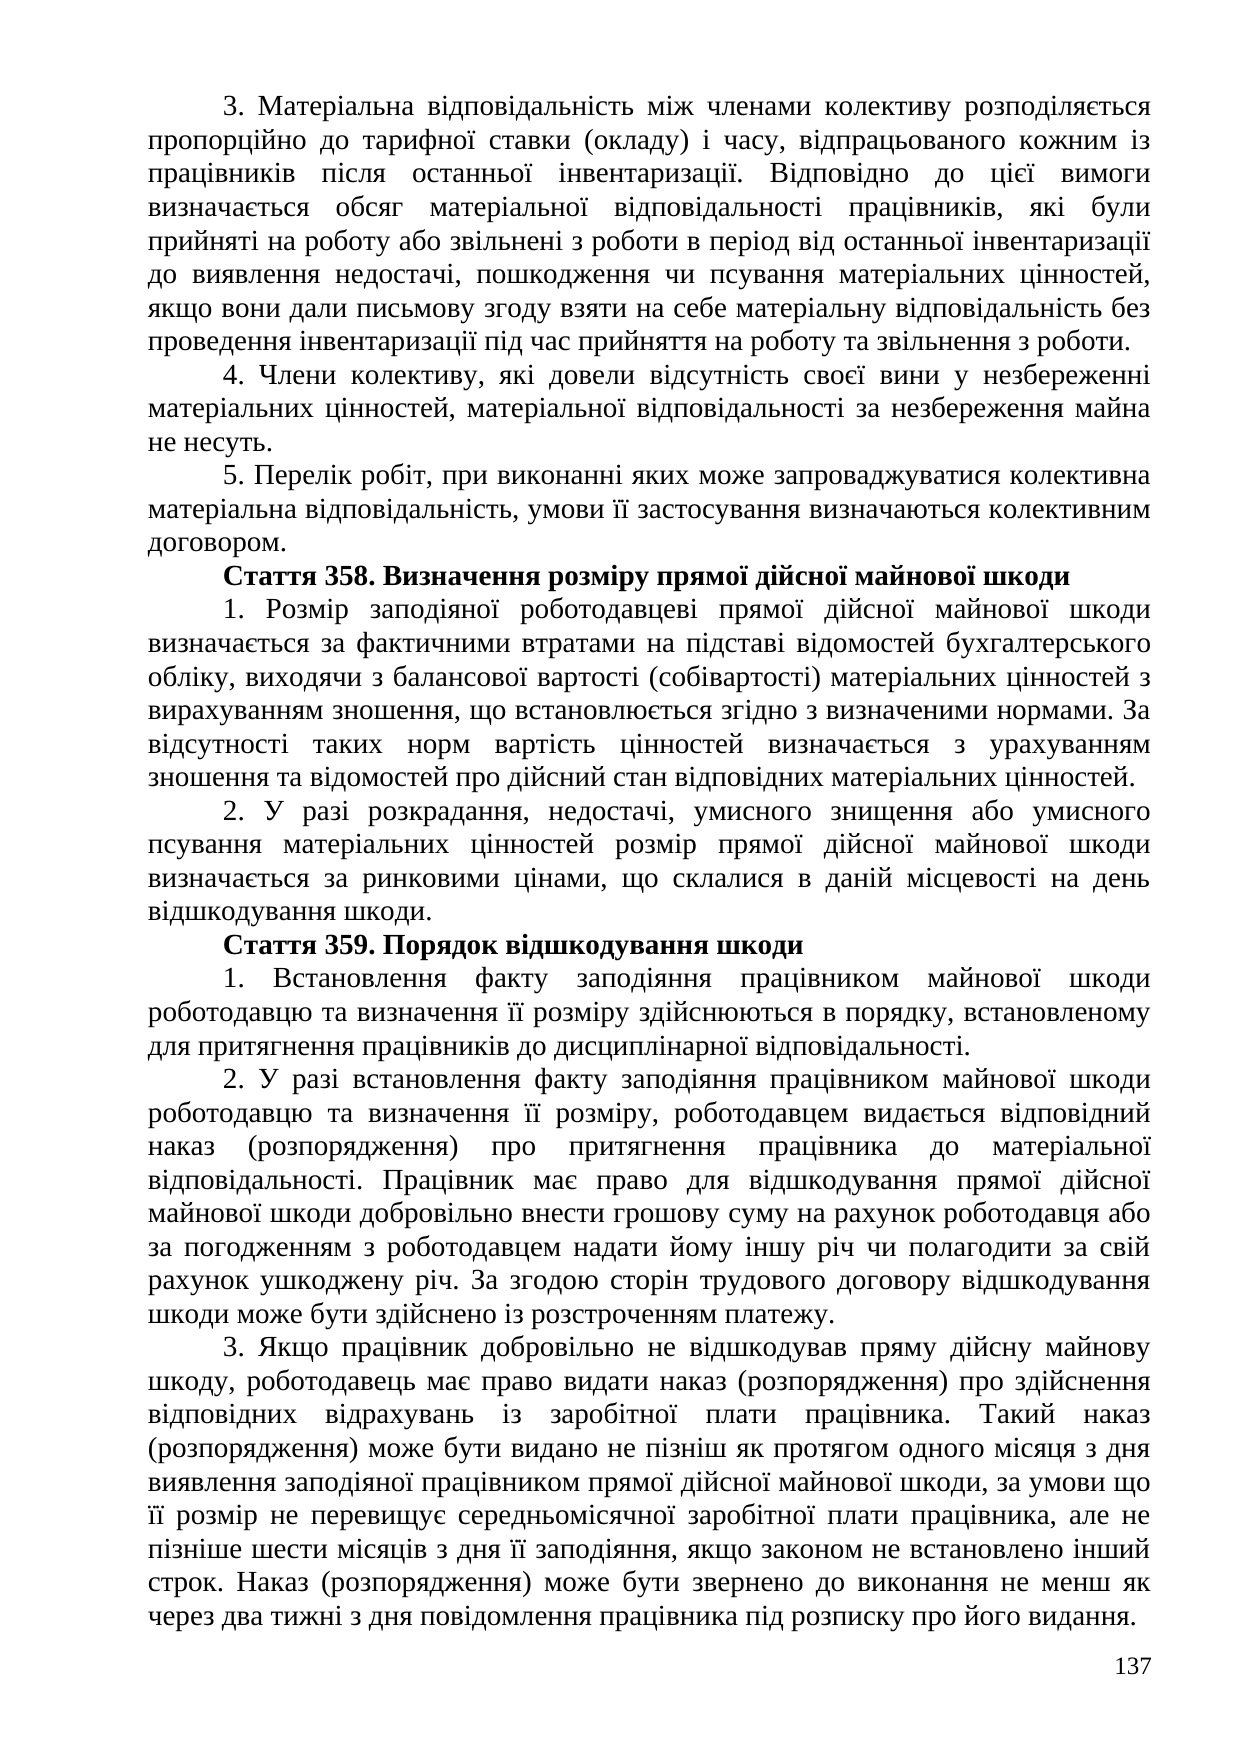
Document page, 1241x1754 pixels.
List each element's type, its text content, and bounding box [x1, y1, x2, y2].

text 1. Встановлення факту заподіяння працівником майнової шкоди роботодавцю та визначення її розміру здійснюються в порядку, встановленому для притягнення працівників до дисциплінарної відповідальності. [148, 961, 1152, 1061]
text Стаття 359. Порядок відшкодування шкоди [148, 927, 1152, 961]
text 2. У разі розкрадання, недостачі, умисного знищення або умисного псування матеріальних цінностей розмір прямої дійсної майнової шкоди визначається за ринковими цінами, що склалися в даній місцевості на день відшкодування шкоди. [148, 793, 1152, 927]
text 2. У разі встановлення факту заподіяння працівником майнової шкоди роботодавцю та визначення її розміру, роботодавцем видається відповідний наказ (розпорядження) про притягнення працівника до матеріальної відповідальності. Працівник має право для відшкодування прямої дійсної майнової шкоди добровільно внести грошову суму на рахунок роботодавця або за погодженням з роботодавцем надати йому іншу річ чи полагодити за свій рахунок ушкоджену річ. За згодою сторін трудового договору відшкодування шкоди може бути здійснено із розстроченням платежу. [148, 1061, 1152, 1329]
text 5. Перелік робіт, при виконанні яких може запроваджуватися колективна матеріальна відповідальність, умови її застосування визначаються колективним договором. [148, 457, 1152, 558]
text 3. Якщо працівник добровільно не відшкодував пряму дійсну майнову шкоду, роботодавець має право видати наказ (розпорядження) про здійснення відповідних відрахувань із заробітної плати працівника. Такий наказ (розпорядження) може бути видано не пізніш як протягом одного місяця з дня виявлення заподіяної працівником прямої дійсної майнової шкоди, за умови що її розмір не перевищує середньомісячної заробітної плати працівника, але не пізніше шести місяців з дня її заподіяння, якщо законом не встановлено інший строк. Наказ (розпорядження) може бути звернено до виконання не менш як через два тижні з дня повідомлення працівника під розписку про його видання. [148, 1329, 1152, 1631]
text Стаття 358. Визначення розміру прямої дійсної майнової шкоди [148, 558, 1152, 592]
text 1. Розмір заподіяної роботодавцеві прямої дійсної майнової шкоди визначається за фактичними втратами на підставі відомостей бухгалтерського обліку, виходячи з балансової вартості (собівартості) матеріальних цінностей з вирахуванням зношення, що встановлюється згідно з визначеними нормами. За відсутності таких норм вартість цінностей визначається з урахуванням зношення та відомостей про дійсний стан відповідних матеріальних цінностей. [148, 592, 1152, 793]
text 4. Члени колективу, які довели відсутність своєї вини у незбереженні матеріальних цінностей, матеріальної відповідальності за незбереження майна не несуть. [148, 357, 1152, 457]
text 3. Матеріальна відповідальність між членами колективу розподіляється пропорційно до тарифної ставки (окладу) і часу, відпрацьованого кожним із працівників після останньої інвентаризації. Відповідно до цієї вимоги визначається обсяг матеріальної відповідальності працівників, які були прийняті на роботу або звільнені з роботи в період від останньої інвентаризації до виявлення недостачі, пошкодження чи псування матеріальних цінностей, якщо вони дали письмову згоду взяти на себе матеріальну відповідальність без проведення інвентаризації під час прийняття на роботу та звільнення з роботи. [148, 88, 1152, 357]
